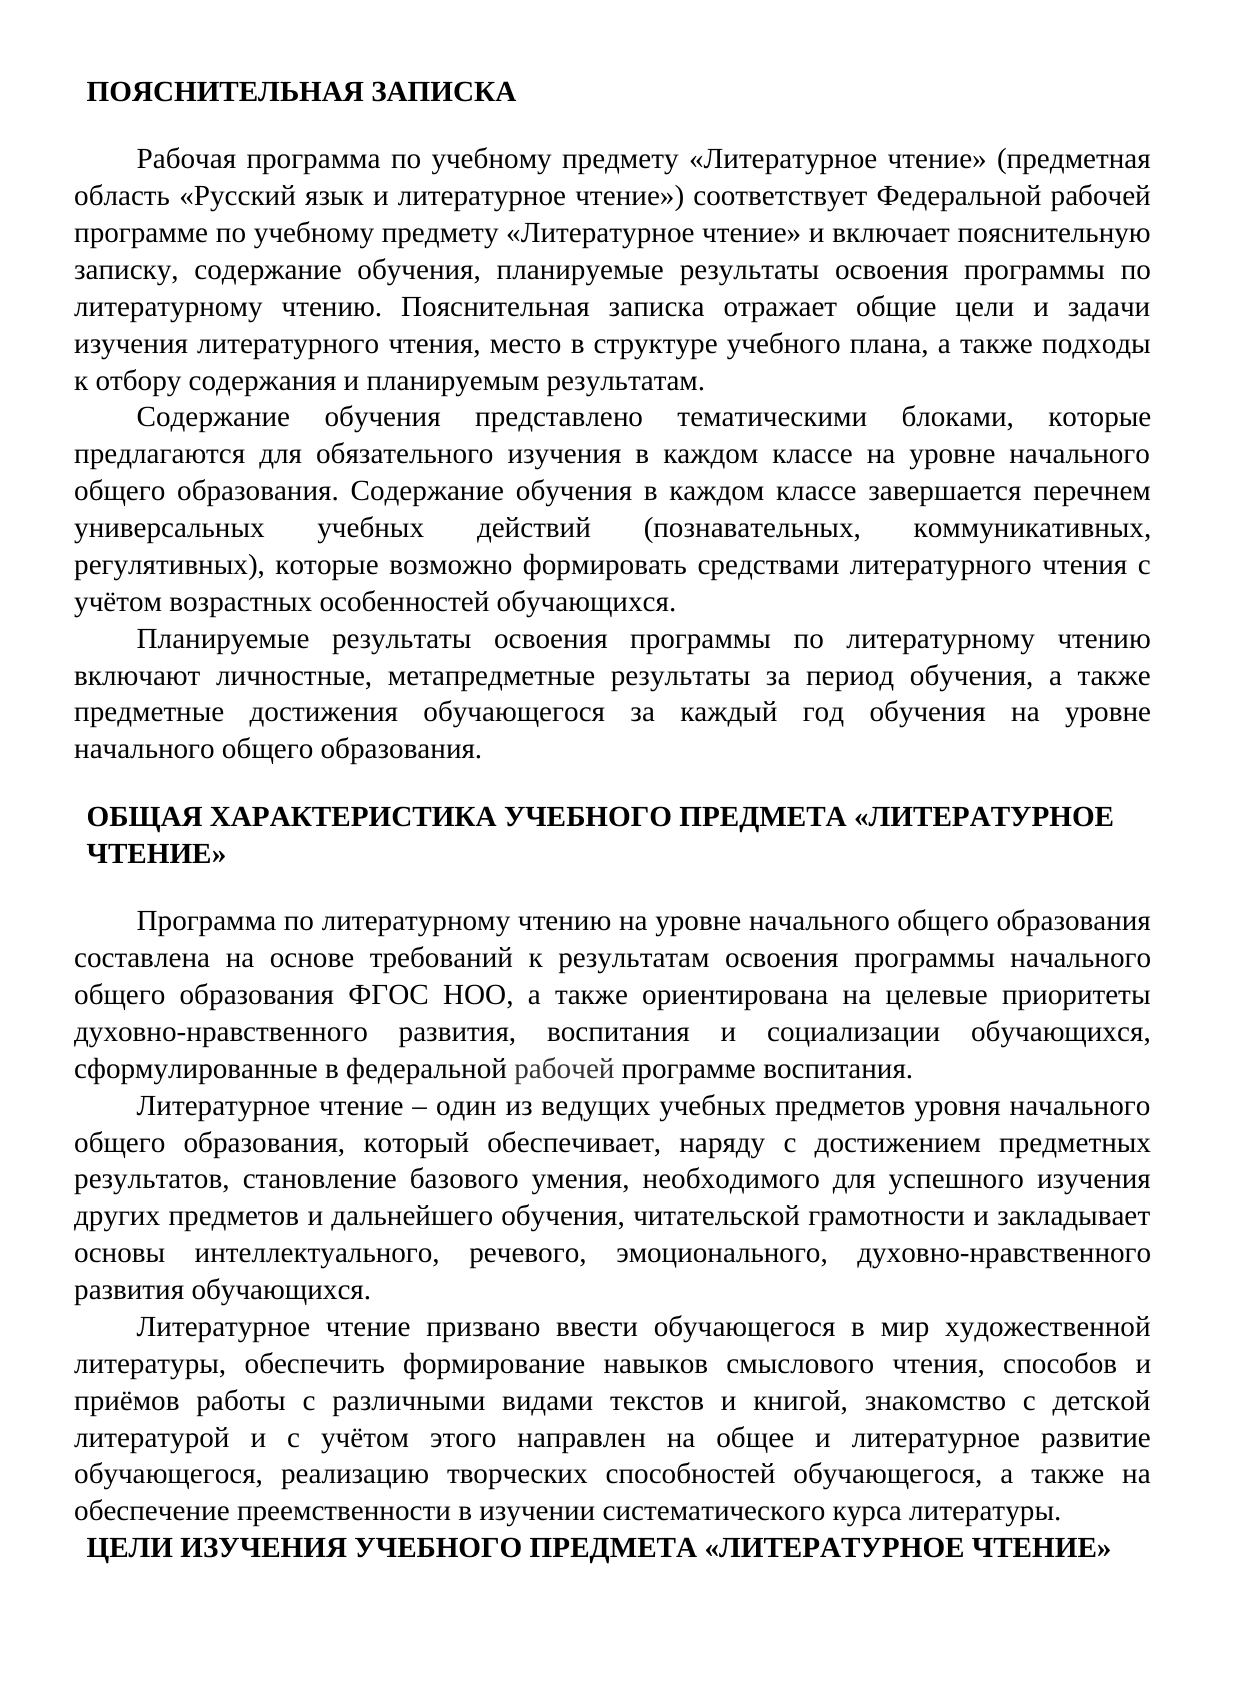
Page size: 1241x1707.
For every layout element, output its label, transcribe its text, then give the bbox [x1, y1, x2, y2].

text Литературное чтение – один из ведущих учебных предметов уровня начального общего образования, который обеспечивает, наряду с достижением предметных результатов, становление базового умения, необходимого для успешного изучения других предметов и дальнейшего обучения, читательской грамотности и закладывает основы интеллектуального, речевого, эмоционального, духовно-нравственного развития обучающихся. [74, 1088, 1152, 1306]
text ПОЯСНИТЕЛЬНАЯ ЗАПИСКА [86, 74, 1152, 107]
text Содержание обучения представлено тематическими блоками, которые предлагаются для обязательного изучения в каждом классе на уровне начального общего образования. Содержание обучения в каждом классе завершается перечнем универсальных учебных действий (познавательных, коммуникативных, регулятивных), которые возможно формировать средствами литературного чтения с учётом возрастных особенностей обучающихся. [74, 399, 1152, 617]
text ОБЩАЯ ХАРАКТЕРИСТИКА УЧЕБНОГО ПРЕДМЕТА «ЛИТЕРАТУРНОЕ ЧТЕНИЕ» [86, 799, 1152, 869]
text ЦЕЛИ ИЗУЧЕНИЯ УЧЕБНОГО ПРЕДМЕТА «ЛИТЕРАТУРНОЕ ЧТЕНИЕ» [86, 1530, 1152, 1564]
text Планируемые результаты освоения программы по литературному чтению включают личностные, метапредметные результаты за период обучения, а также предметные достижения обучающегося за каждый год обучения на уровне начального общего образования. [74, 621, 1152, 765]
text Программа по литературному чтению на уровне начального общего образования составлена на основе требований к результатам освоения программы начального общего образования ФГОС НОО, а также ориентирована на целевые приоритеты духовно-нравственного развития, воспитания и социализации обучающихся, сформулированные в федеральной рабочей программе воспитания. [74, 903, 1152, 1084]
text Рабочая программа по учебному предмету «Литературное чтение» (предметная область «Русский язык и литературное чтение») соответствует Федеральной рабочей программе по учебному предмету «Литературное чтение» и включает пояснительную записку, содержание обучения, планируемые результаты освоения программы по литературному чтению. Пояснительная записка отражает общие цели и задачи изучения литературного чтения, место в структуре учебного плана, а также подходы к отбору содержания и планируемым результатам. [74, 141, 1152, 396]
text Литературное чтение призвано ввести обучающегося в мир художественной литературы, обеспечить формирование навыков смыслового чтения, способов и приёмов работы с различными видами текстов и книгой, знакомство с детской литературой и с учётом этого направлен на общее и литературное развитие обучающегося, реализацию творческих способностей обучающегося, а также на обеспечение преемственности в изучении систематического курса литературы. [74, 1309, 1152, 1527]
